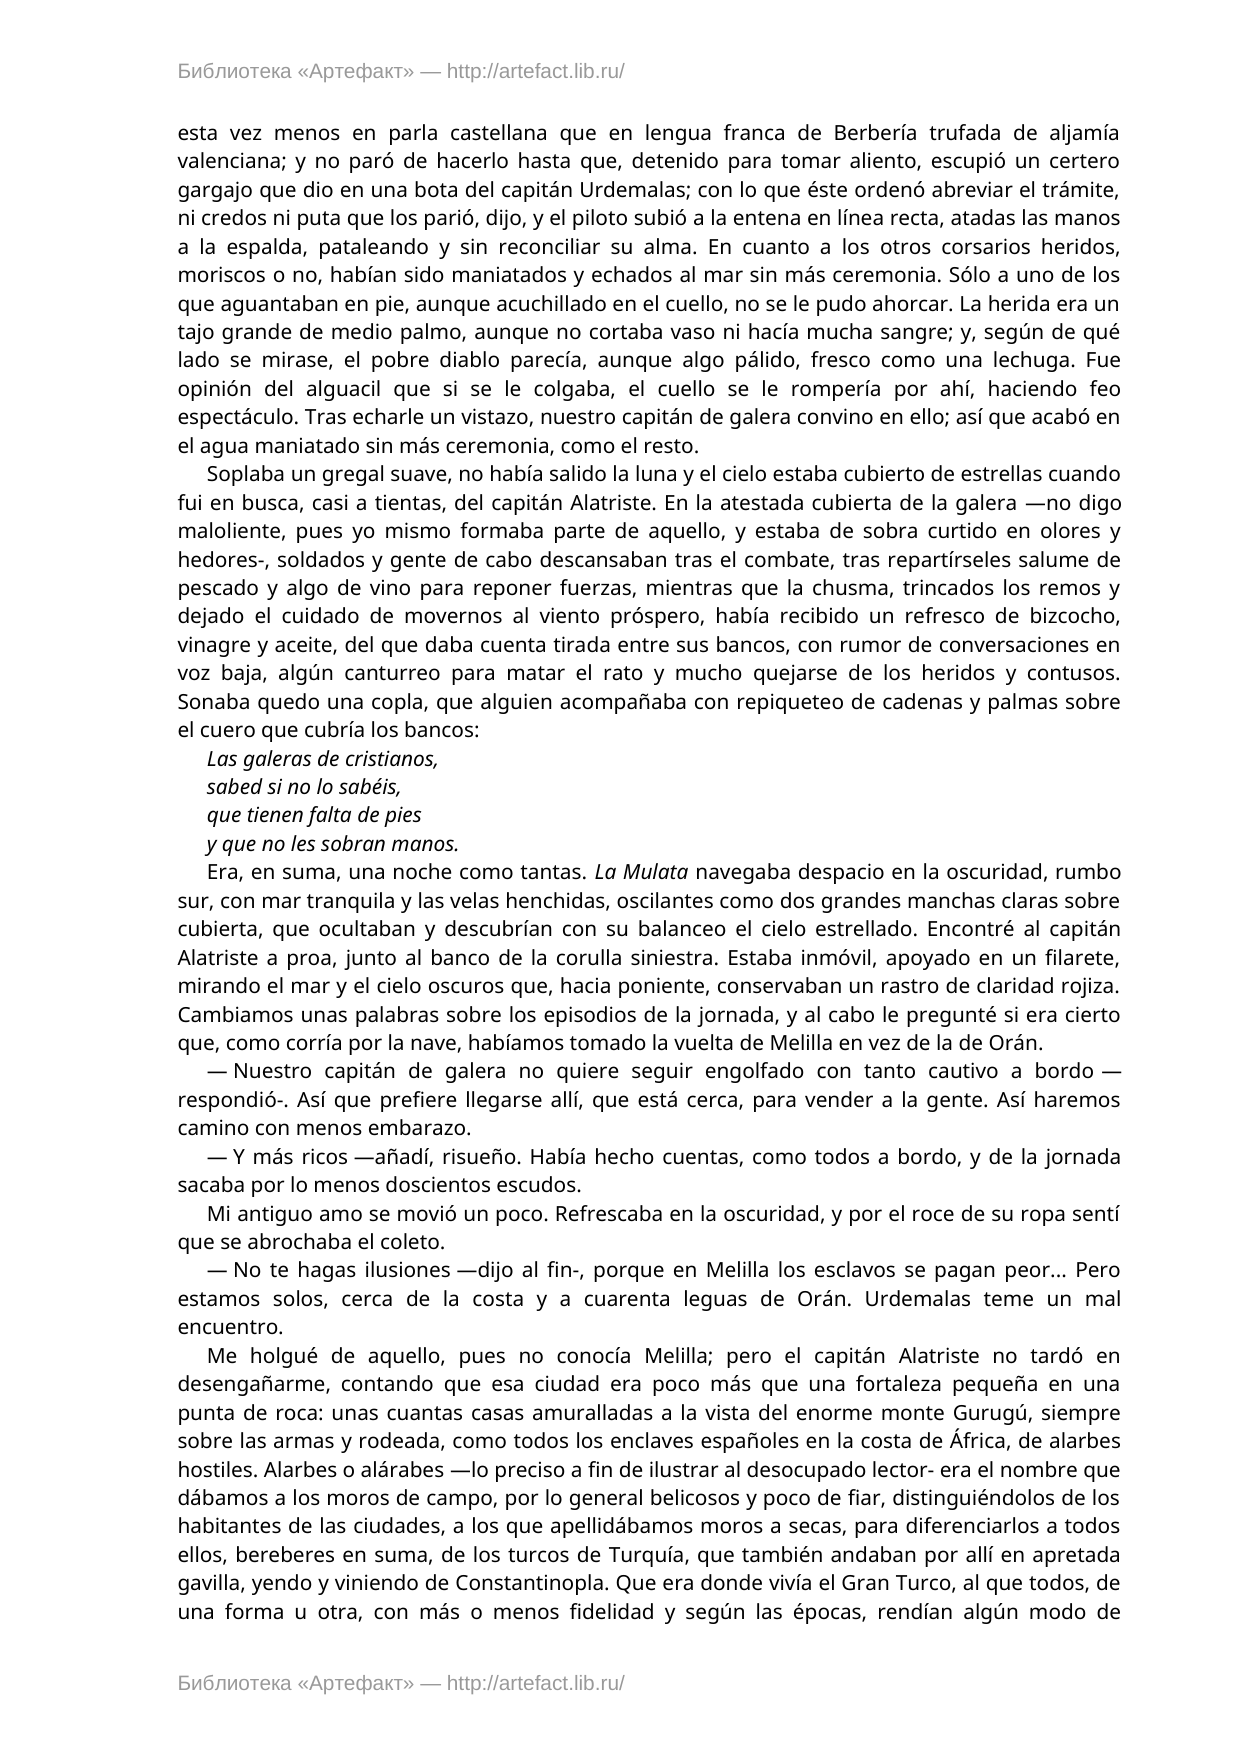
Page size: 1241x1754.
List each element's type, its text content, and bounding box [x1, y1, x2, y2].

text — No te hagas ilusiones —dijo al fin-, porque en Melilla los esclavos se pagan peor... Pero estamos solos, cerca de la costa y a cuarenta leguas de Orán. Urdemalas teme un mal encuentro. [177, 1256, 1122, 1341]
text que tienen falta de pies [177, 801, 1122, 829]
text Mi antiguo amo se movió un poco. Refrescaba en la oscuridad, y por el roce de su ropa sentí que se abrochaba el coleto. [177, 1199, 1122, 1256]
text Las galeras de cristianos, [177, 744, 1122, 772]
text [177, 118, 1122, 459]
text sabed si no lo sabéis, [177, 772, 1122, 801]
text — Nuestro capitán de galera no quiere seguir engolfado con tanto cautivo a bordo —respondió-. Así que prefiere llegarse allí, que está cerca, para vender a la gente. Así haremos camino con menos embarazo. [177, 1057, 1122, 1142]
text — Y más ricos —añadí, risueño. Había hecho cuentas, como todos a bordo, y de la jornada sacaba por lo menos doscientos escudos. [177, 1142, 1122, 1199]
text Era, en suma, una noche como tantas. La Mulata navegaba despacio en la oscuridad, rumbo sur, con mar tranquila y las velas henchidas, oscilantes como dos grandes manchas claras sobre cubierta, que ocultaban y descubrían con su balanceo el cielo estrellado. Encontré al capitán Alatriste a proa, junto al banco de la corulla siniestra. Estaba inmóvil, apoyado en un filarete, mirando el mar y el cielo oscuros que, hacia poniente, conservaban un rastro de claridad rojiza. Cambiamos unas palabras sobre los episodios de la jornada, y al cabo le pregunté si era cierto que, como corría por la nave, habíamos tomado la vuelta de Melilla en vez de la de Orán. [177, 857, 1122, 1057]
text Soplaba un gregal suave, no había salido la luna y el cielo estaba cubierto de estrellas cuando fui en busca, casi a tientas, del capitán Alatriste. En la atestada cubierta de la galera —no digo maloliente, pues yo mismo formaba parte de aquello, y estaba de sobra curtido en olores y hedores-, soldados y gente de cabo descansaban tras el combate, tras repartírseles salume de pescado y algo de vino para reponer fuerzas, mientras que la chusma, trincados los remos y dejado el cuidado de movernos al viento próspero, había recibido un refresco de bizcocho, vinagre y aceite, del que daba cuenta tirada entre sus bancos, con rumor de conversaciones en voz baja, algún canturreo para matar el rato y mucho quejarse de los heridos y contusos. Sonaba quedo una copla, que alguien acompañaba con repiqueteo de cadenas y palmas sobre el cuero que cubría los bancos: [177, 459, 1122, 744]
text y que no les sobran manos. [177, 829, 1122, 857]
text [177, 1341, 1122, 1625]
